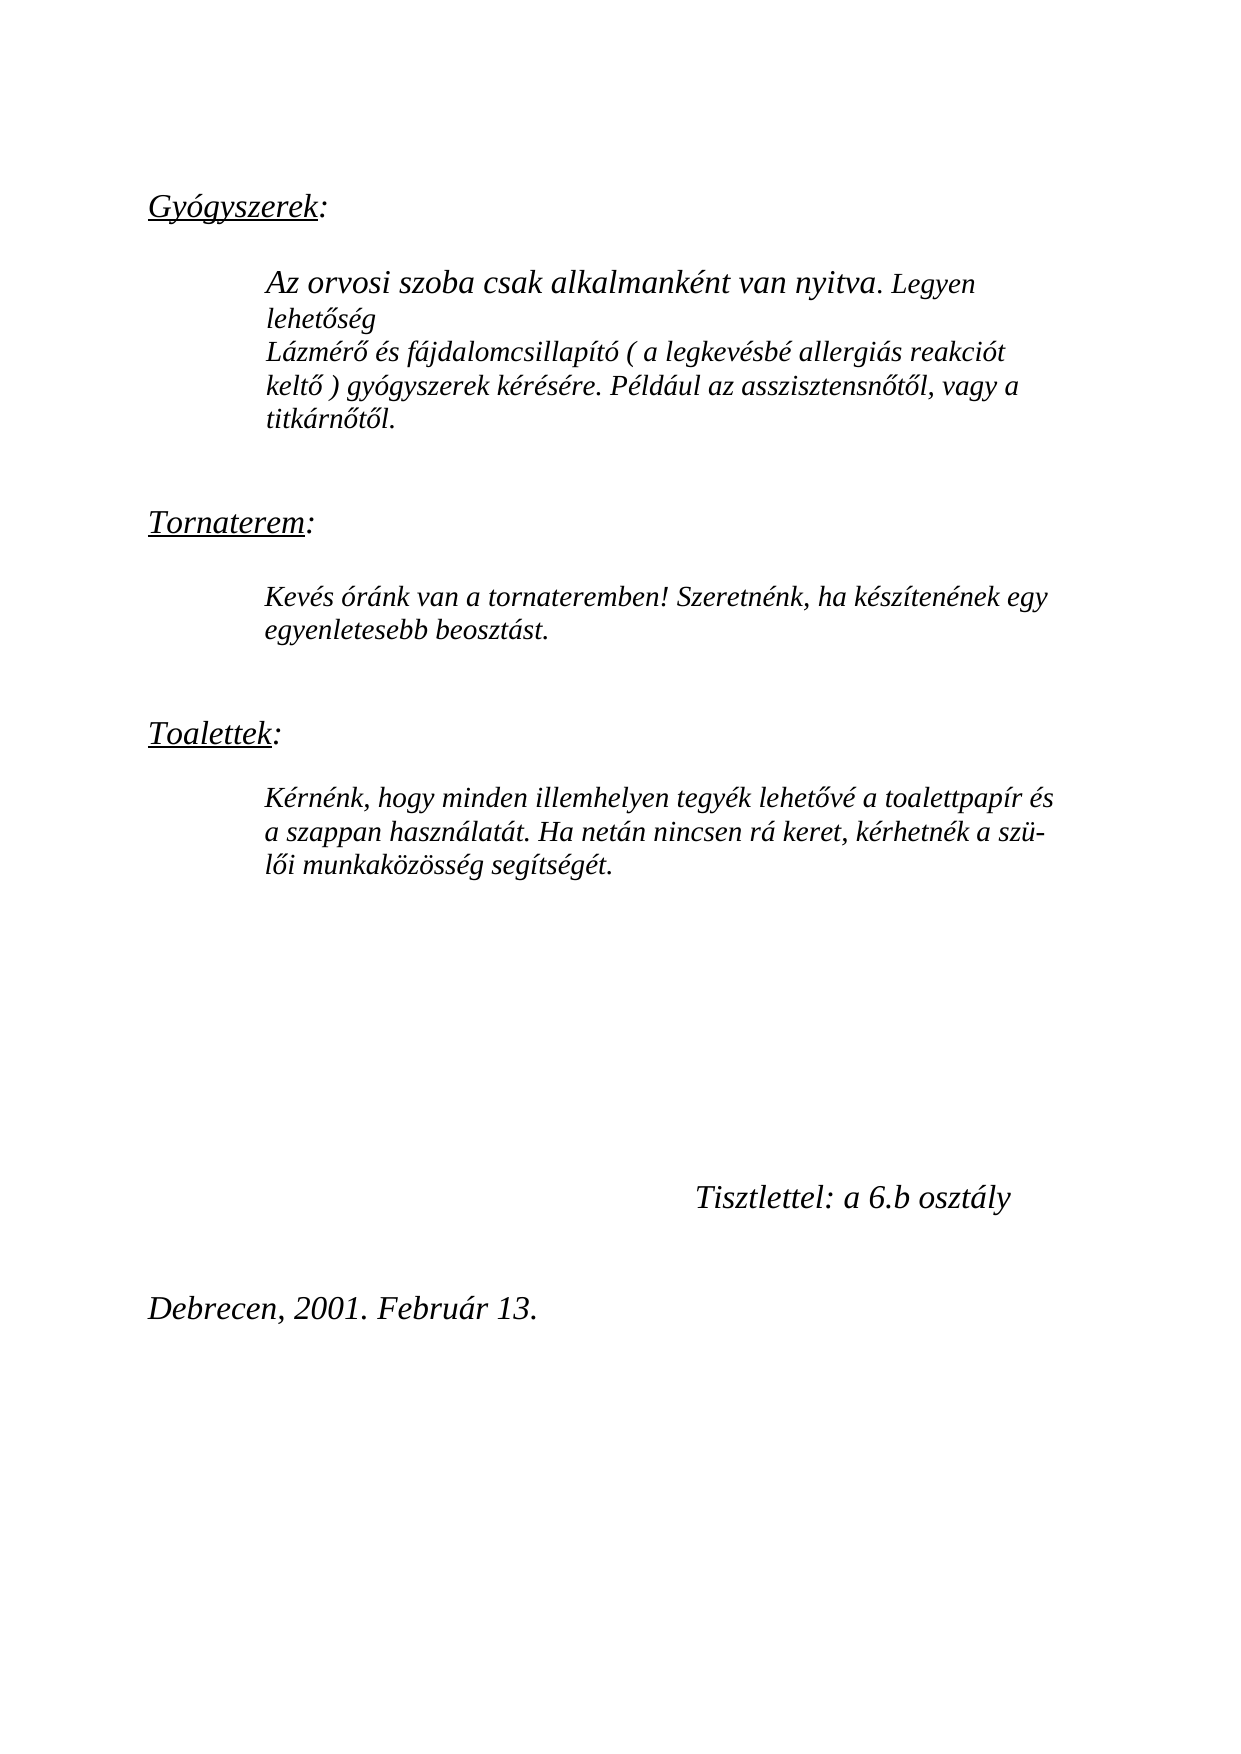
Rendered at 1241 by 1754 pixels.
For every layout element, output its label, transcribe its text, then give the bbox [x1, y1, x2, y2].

text a szappan használatát. Ha netán nincsen rá keret, kérhetnék a szü- [148, 814, 1093, 847]
text Kérnénk, hogy minden illemhelyen tegyék lehetővé a toalettpapír és [148, 780, 1093, 814]
text Tisztlettel: a 6.b osztály [148, 1178, 1093, 1216]
text egyenletesebb beosztást. [148, 612, 1093, 646]
text Lázmérő és fájdalomcsillapító ( a legkevésbé allergiás reakciót [266, 334, 1093, 368]
subtitle Kevés óránk van a tornateremben! Szeretnénk, ha készítenének egy [148, 579, 1093, 612]
text Az orvosi szoba csak alkalmanként van nyitva. Legyen lehetőség [266, 263, 1093, 334]
text Tornaterem: [148, 502, 1093, 541]
text Gyógyszerek: [148, 186, 1093, 224]
text Toalettek: [148, 713, 1093, 751]
text titkárnőtől. [266, 402, 1093, 435]
text keltő ) gyógyszerek kérésére. Például az asszisztensnőtől, vagy a [266, 368, 1093, 402]
text Debrecen, 2001. Február 13. [148, 1288, 1093, 1326]
text lői munkaközösség segítségét. [148, 847, 1093, 881]
